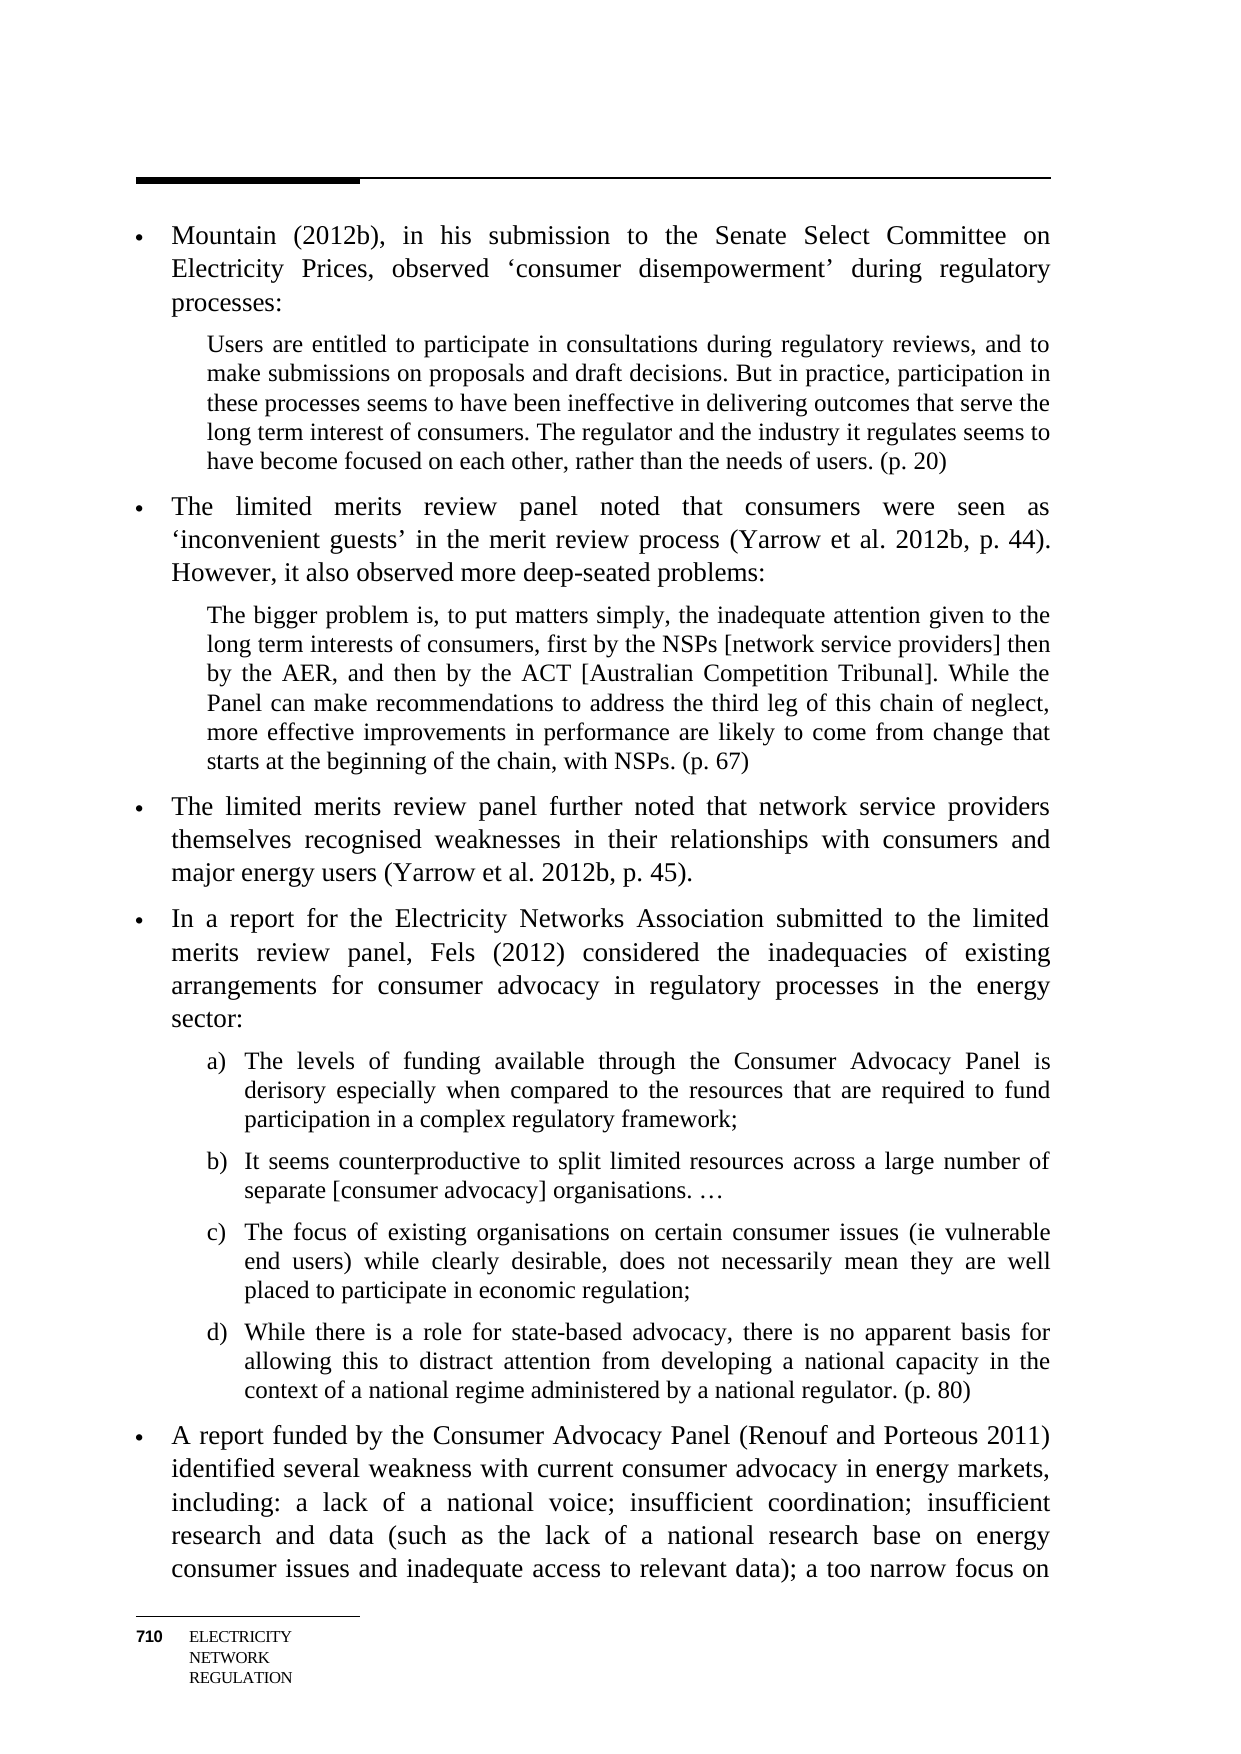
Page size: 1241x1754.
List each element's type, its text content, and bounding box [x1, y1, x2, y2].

list In a report for the Electricity Networks Association submitted to the limited merits review panel, Fels (2012) considered the inadequacies of existing arrangements for consumer advocacy in regulatory processes in the energy sector: [136, 900, 1051, 1033]
list The limited merits review panel noted that consumers were seen as ‘inconvenient guests’ in the merit review process (Yarrow et al. 2012b, p. 44). However, it also observed more deep-seated problems: [136, 488, 1051, 588]
list The levels of funding available through the Consumer Advocacy Panel is derisory especially when compared to the resources that are required to fund participation in a complex regulatory framework; [207, 1046, 1051, 1133]
list Users are entitled to participate in consultations during regulatory reviews, and to make submissions on proposals and draft decisions. But in practice, participation in these processes seems to have been ineffective in delivering outcomes that serve the long term interest of consumers. The regulator and the industry it regulates seems to have become focused on each other, rather than the needs of users. (p. 20) [207, 329, 1051, 475]
list Mountain (2012b), in his submission to the Senate Select Committee on Electricity Prices, observed ‘consumer disempowerment’ during regulatory processes: [136, 217, 1051, 317]
list The focus of existing organisations on certain consumer issues (ie vulnerable end users) while clearly desirable, does not necessarily mean they are well placed to participate in economic regulation; [207, 1217, 1051, 1304]
list It seems counterproductive to split limited resources across a large number of separate [consumer advocacy] organisations. … [207, 1146, 1051, 1204]
list The bigger problem is, to put matters simply, the inadequate attention given to the long term interests of consumers, first by the NSPs [network service providers] then by the AER, and then by the ACT [Australian Competition Tribunal]. While the Panel can make recommendations to address the third leg of this chain of neglect, more effective improvements in performance are likely to come from change that starts at the beginning of the chain, with NSPs. (p. 67) [207, 600, 1051, 775]
list The limited merits review panel further noted that network service providers themselves recognised weaknesses in their relationships with consumers and major energy users (Yarrow et al. 2012b, p. 45). [136, 788, 1051, 888]
list While there is a role for state-based advocacy, there is no apparent basis for allowing this to distract attention from developing a national capacity in the context of a national regime administered by a national regulator. (p. 80) [207, 1317, 1051, 1404]
